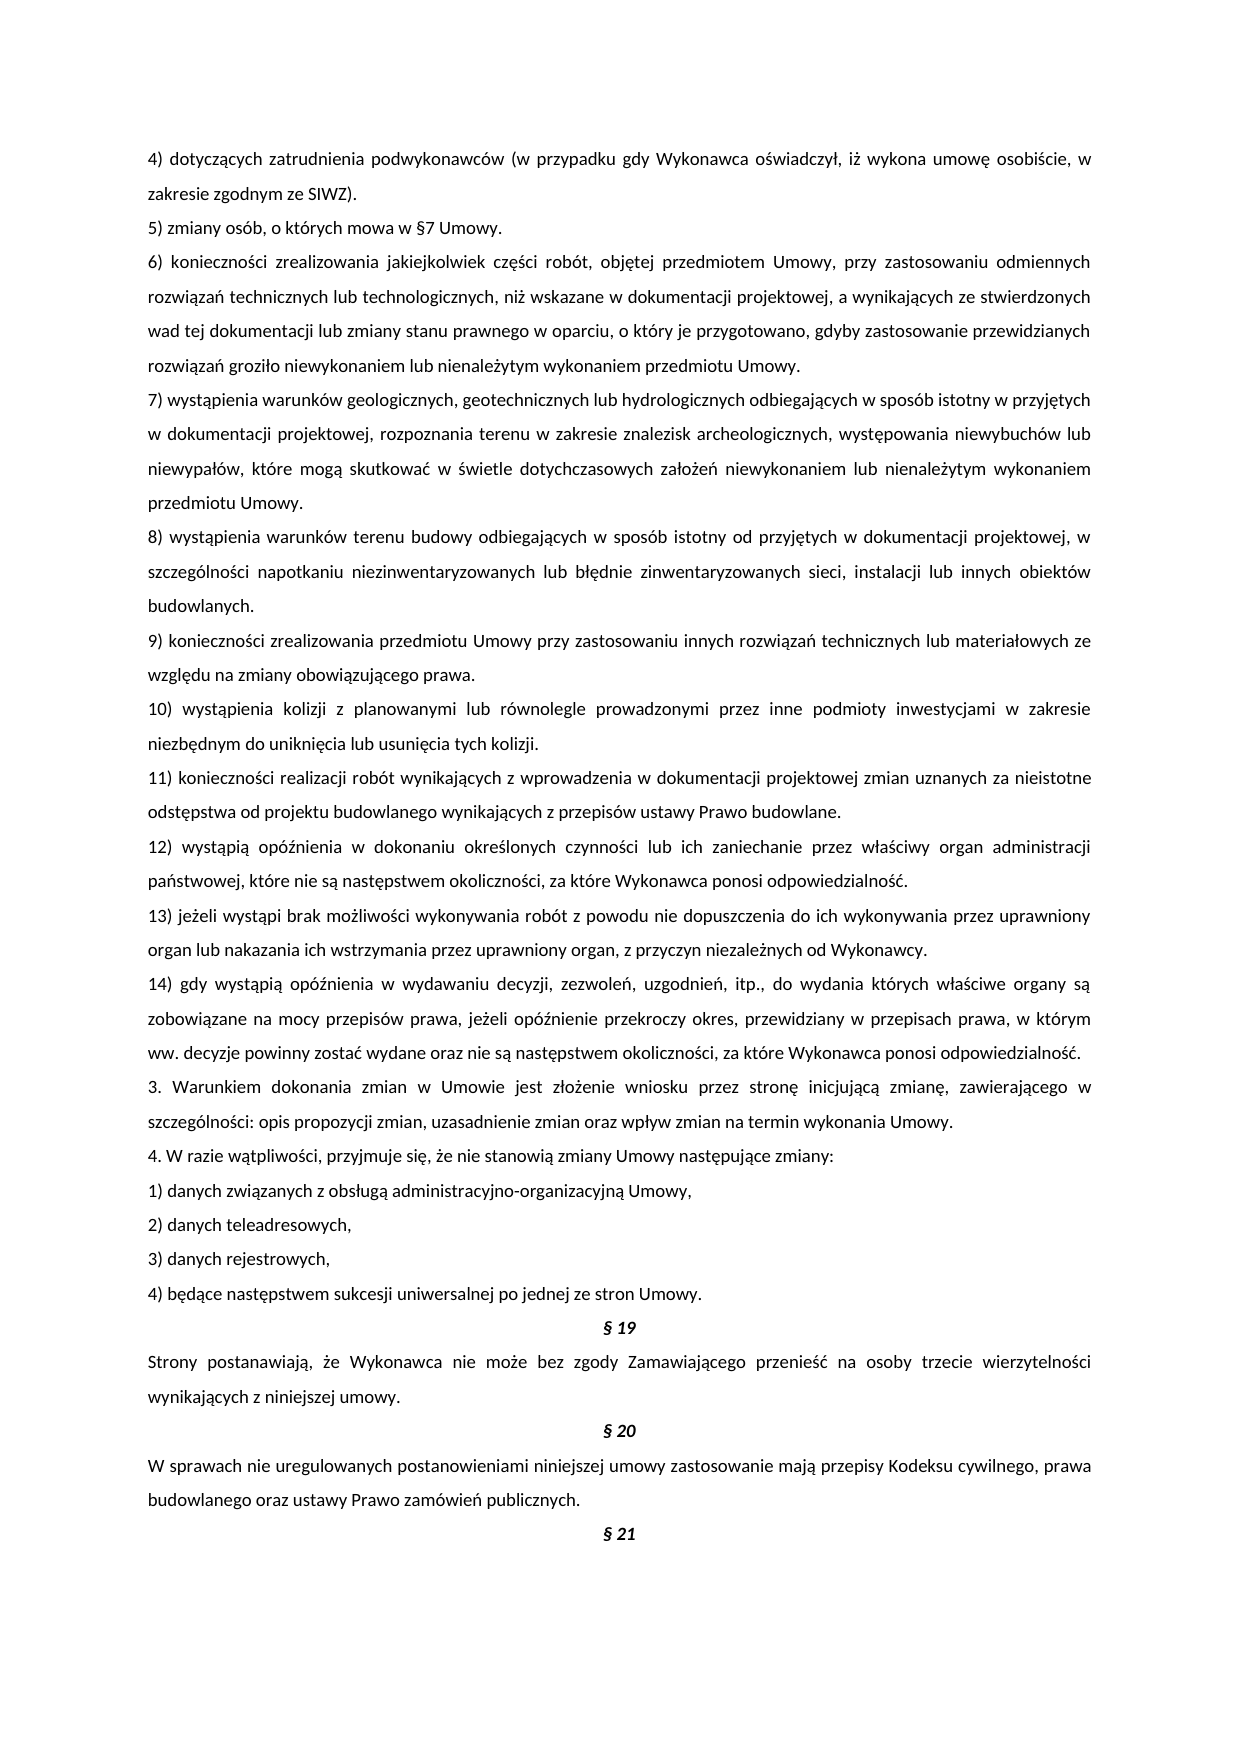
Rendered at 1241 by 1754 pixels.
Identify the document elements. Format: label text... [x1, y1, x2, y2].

text Strony postanawiają, że Wykonawca nie może bez zgody Zamawiającego przenieść na osoby trzecie wierzytelności wynikających z niniejszej umowy. [148, 1351, 1093, 1408]
text 4. W razie wątpliwości, przyjmuje się, że nie stanowią zmiany Umowy następujące zmiany: [148, 1144, 1093, 1167]
text 2) danych teleadresowych, [148, 1213, 1093, 1236]
text § 21 [148, 1523, 1093, 1546]
text 9) konieczności zrealizowania przedmiotu Umowy przy zastosowaniu innych rozwiązań technicznych lub materiałowych ze względu na zmiany obowiązującego prawa. [148, 629, 1093, 686]
text 3) danych rejestrowych, [148, 1248, 1093, 1271]
text 7) wystąpienia warunków geologicznych, geotechnicznych lub hydrologicznych odbiegających w sposób istotny w przyjętych w dokumentacji projektowej, rozpoznania terenu w zakresie znalezisk archeologicznych, występowania niewybuchów lub niewypałów, które mogą skutkować w świetle dotychczasowych założeń niewykonaniem lub nienależytym wykonaniem przedmiotu Umowy. [148, 388, 1093, 514]
text § 20 [148, 1419, 1093, 1442]
text 1) danych związanych z obsługą administracyjno-organizacyjną Umowy, [148, 1179, 1093, 1202]
text W sprawach nie uregulowanych postanowieniami niniejszej umowy zastosowanie mają przepisy Kodeksu cywilnego, prawa budowlanego oraz ustawy Prawo zamówień publicznych. [148, 1454, 1093, 1511]
text 5) zmiany osób, o których mowa w §7 Umowy. [148, 216, 1093, 239]
text § 19 [148, 1316, 1093, 1339]
text 12) wystąpią opóźnienia w dokonaniu określonych czynności lub ich zaniechanie przez właściwy organ administracji państwowej, które nie są następstwem okoliczności, za które Wykonawca ponosi odpowiedzialność. [148, 835, 1093, 892]
text 11) konieczności realizacji robót wynikających z wprowadzenia w dokumentacji projektowej zmian uznanych za nieistotne odstępstwa od projektu budowlanego wynikających z przepisów ustawy Prawo budowlane. [148, 766, 1093, 824]
text 13) jeżeli wystąpi brak możliwości wykonywania robót z powodu nie dopuszczenia do ich wykonywania przez uprawniony organ lub nakazania ich wstrzymania przez uprawniony organ, z przyczyn niezależnych od Wykonawcy. [148, 904, 1093, 961]
text 4) dotyczących zatrudnienia podwykonawców (w przypadku gdy Wykonawca oświadczył, iż wykona umowę osobiście, w zakresie zgodnym ze SIWZ). [148, 148, 1093, 205]
text 8) wystąpienia warunków terenu budowy odbiegających w sposób istotny od przyjętych w dokumentacji projektowej, w szczególności napotkaniu niezinwentaryzowanych lub błędnie zinwentaryzowanych sieci, instalacji lub innych obiektów budowlanych. [148, 526, 1093, 617]
text 10) wystąpienia kolizji z planowanymi lub równolegle prowadzonymi przez inne podmioty inwestycjami w zakresie niezbędnym do uniknięcia lub usunięcia tych kolizji. [148, 698, 1093, 755]
text 3. Warunkiem dokonania zmian w Umowie jest złożenie wniosku przez stronę inicjującą zmianę, zawierającego w szczególności: opis propozycji zmian, uzasadnienie zmian oraz wpływ zmian na termin wykonania Umowy. [148, 1076, 1093, 1133]
text 14) gdy wystąpią opóźnienia w wydawaniu decyzji, zezwoleń, uzgodnień, itp., do wydania których właściwe organy są zobowiązane na mocy przepisów prawa, jeżeli opóźnienie przekroczy okres, przewidziany w przepisach prawa, w którym ww. decyzje powinny zostać wydane oraz nie są następstwem okoliczności, za które Wykonawca ponosi odpowiedzialność. [148, 973, 1093, 1064]
text 4) będące następstwem sukcesji uniwersalnej po jednej ze stron Umowy. [148, 1282, 1093, 1305]
text 6) konieczności zrealizowania jakiejkolwiek części robót, objętej przedmiotem Umowy, przy zastosowaniu odmiennych rozwiązań technicznych lub technologicznych, niż wskazane w dokumentacji projektowej, a wynikających ze stwierdzonych wad tej dokumentacji lub zmiany stanu prawnego w oparciu, o który je przygotowano, gdyby zastosowanie przewidzianych rozwiązań groziło niewykonaniem lub nienależytym wykonaniem przedmiotu Umowy. [148, 251, 1093, 377]
